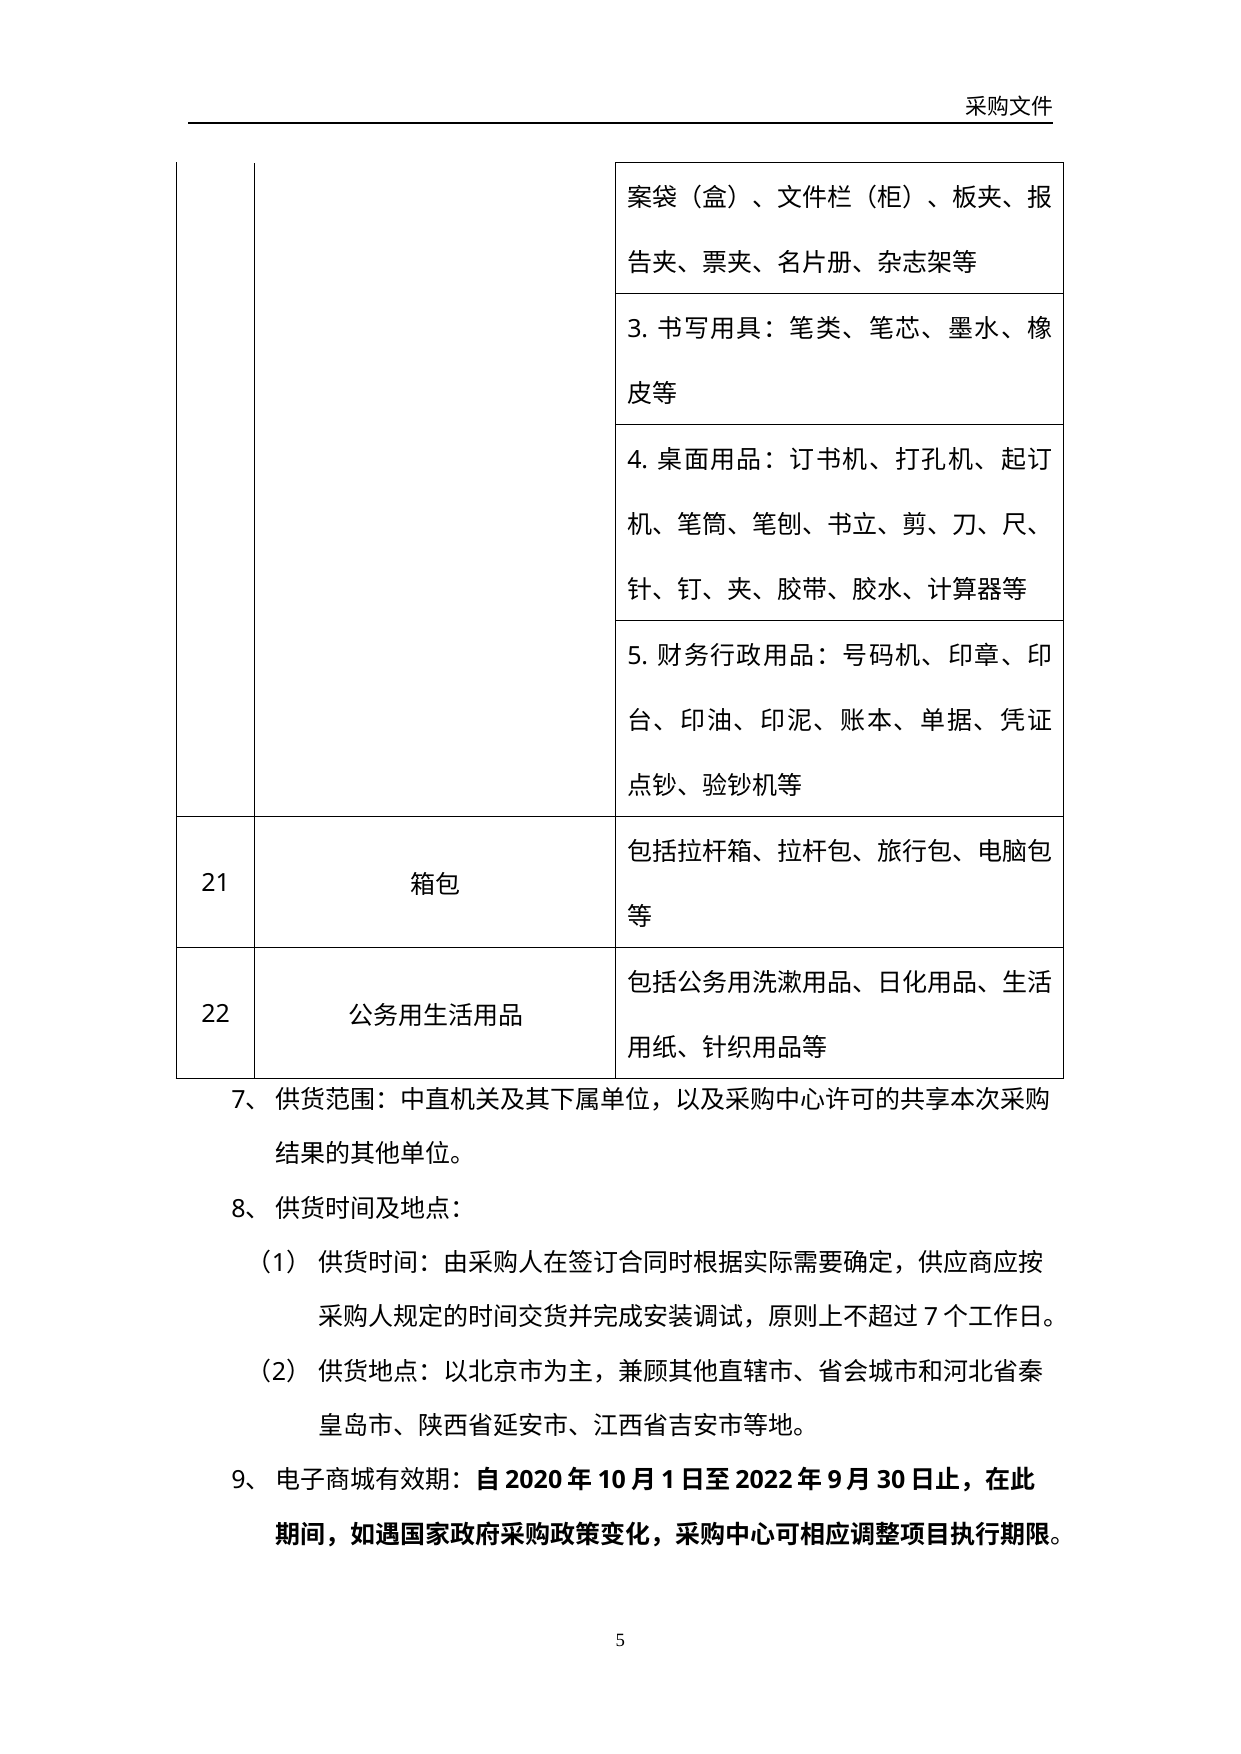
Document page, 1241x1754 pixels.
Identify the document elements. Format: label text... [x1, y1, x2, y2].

table_cell 3. 书写用具：笔类、笔芯、墨水、橡皮等 [616, 294, 1063, 424]
table_cell 公务用生活用品 [255, 948, 615, 1078]
list 供货时间：由采购人在签订合同时根据实际需要确定，供应商应按采购人规定的时间交货并完成安装调试，原则上不超过7个工作日。 [247, 1242, 1053, 1333]
list 电子商城有效期：自2020年10月1日至2022年9月30日止，在此期间，如遇国家政府采购政策变化，采购中心可相应调整项目执行期限。 [231, 1460, 1053, 1551]
table_cell 4. 桌面用品：订书机、打孔机、起订机、笔筒、笔刨、书立、剪、刀、尺、针、钉、夹、胶带、胶水、计算器等 [616, 425, 1063, 620]
list 供货范围：中直机关及其下属单位，以及采购中心许可的共享本次采购结果的其他单位。 [231, 1079, 1053, 1170]
table_cell 21 [177, 817, 254, 947]
table_cell 5. 财务行政用品：号码机、印章、印台、印油、印泥、账本、单据、凭证 点钞、验钞机等 [616, 621, 1063, 816]
table_cell 箱包 [255, 817, 615, 947]
table_cell 包括拉杆箱、拉杆包、旅行包、电脑包等 [616, 817, 1063, 947]
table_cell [616, 163, 1063, 293]
table_cell 包括公务用洗漱用品、日化用品、生活用纸、针织用品等 [616, 948, 1063, 1078]
table_cell 22 [177, 948, 254, 1078]
list 供货地点：以北京市为主，兼顾其他直辖市、省会城市和河北省秦皇岛市、陕西省延安市、江西省吉安市等地。 [247, 1351, 1053, 1442]
list 供货时间及地点： [231, 1188, 1053, 1224]
